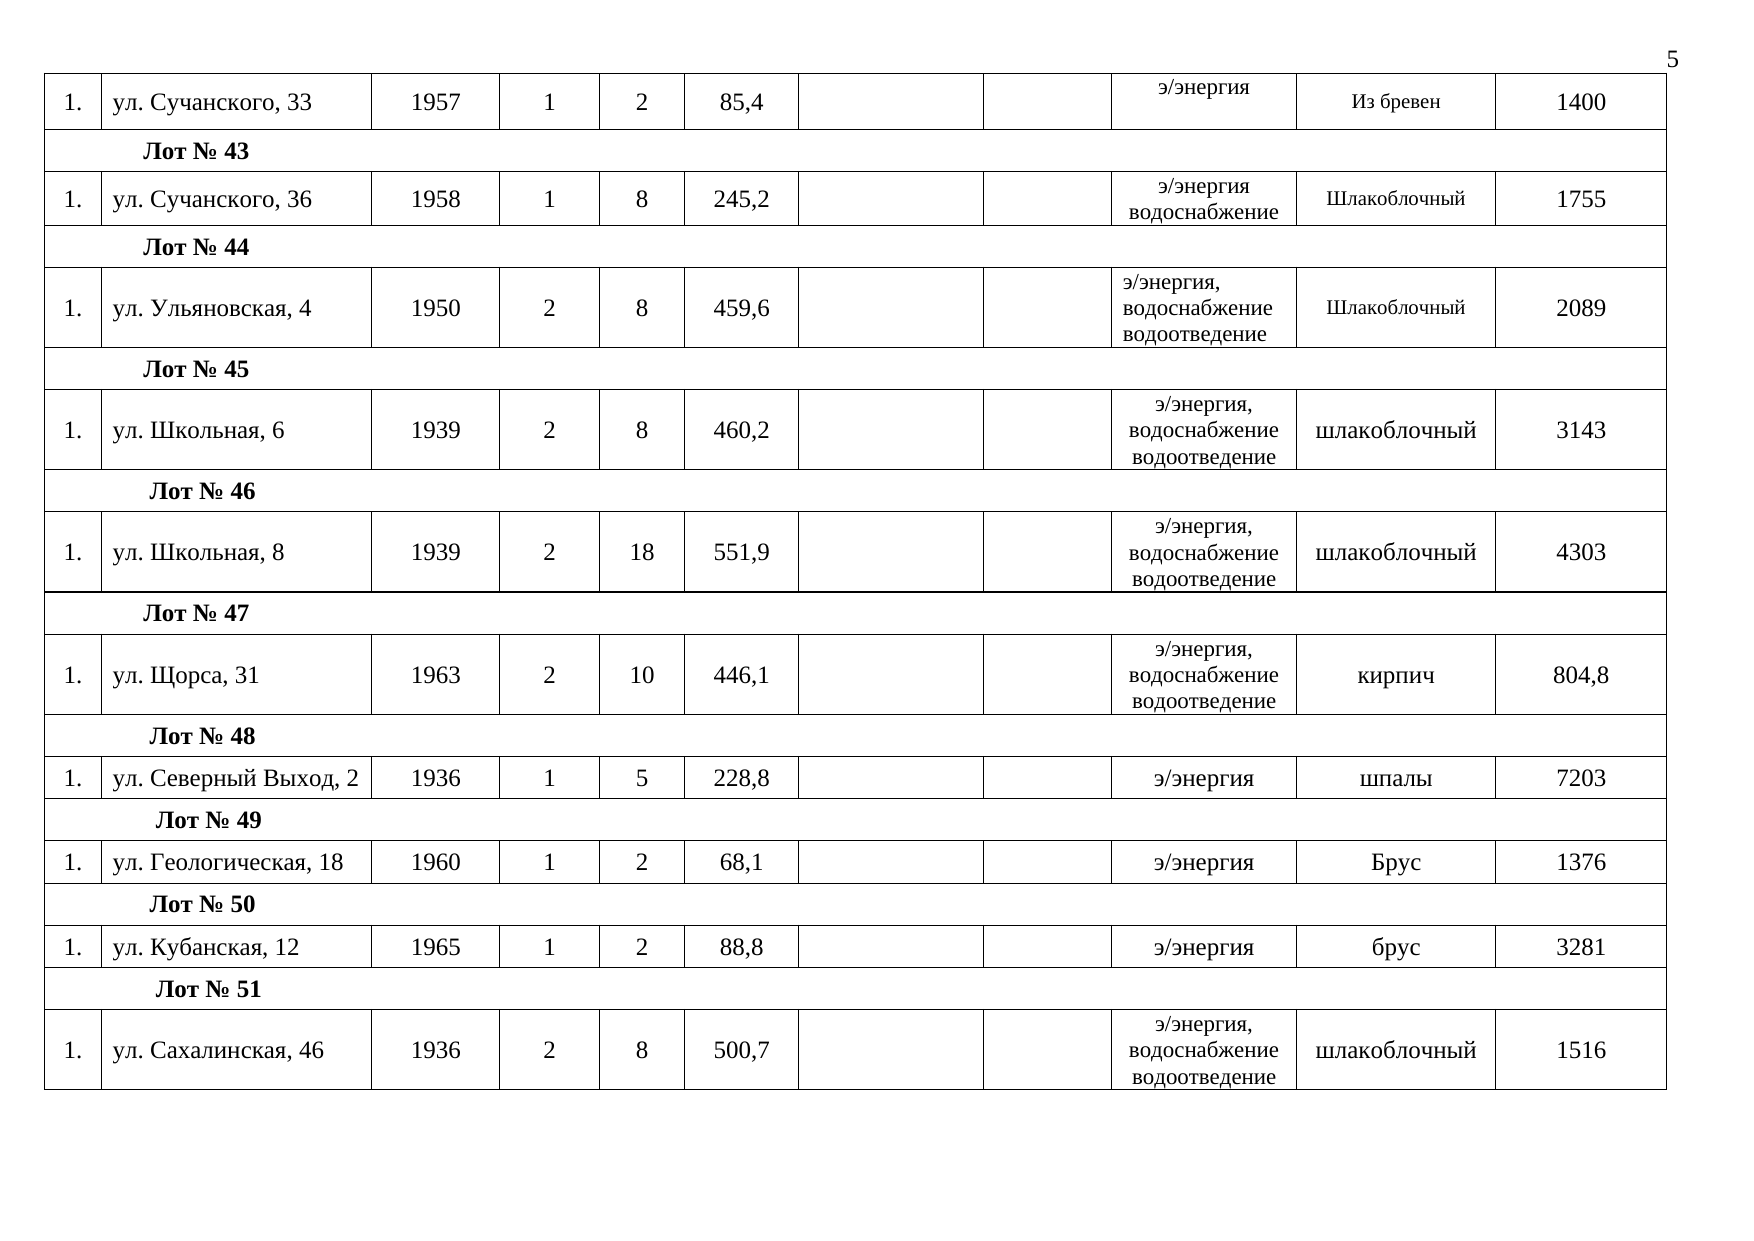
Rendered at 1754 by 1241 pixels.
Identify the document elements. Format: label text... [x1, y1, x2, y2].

table_cell [984, 390, 1111, 469]
table_cell [984, 757, 1111, 798]
table_cell Лот № 44 [45, 226, 1666, 267]
table_cell 8 [600, 390, 684, 469]
table_cell 500,7 [685, 1010, 798, 1089]
table_cell 1. [45, 926, 101, 967]
table_cell Шлакоблочный [1297, 172, 1495, 224]
table_cell 2 [500, 635, 599, 714]
table_cell Брус [1297, 841, 1495, 882]
table_cell [799, 841, 983, 882]
table_cell 804,8 [1496, 635, 1666, 714]
table_cell э/энергия [1112, 74, 1296, 128]
table_cell Лот № 50 [45, 884, 1666, 924]
table_cell Лот № 45 [45, 348, 1666, 389]
table_cell 1376 [1496, 841, 1666, 882]
table_cell 459,6 [685, 268, 798, 347]
table_cell ул. Кубанская, 12 [102, 926, 371, 967]
table_cell 1957 [372, 74, 499, 128]
table_cell 68,1 [685, 841, 798, 882]
table_cell [984, 926, 1111, 967]
table_cell Лот № 47 [45, 593, 1666, 633]
table_cell 8 [600, 268, 684, 347]
table_cell 1963 [372, 635, 499, 714]
table_cell Шлакоблочный [1297, 268, 1495, 347]
table_cell [984, 635, 1111, 714]
table_cell э/энергия [1112, 841, 1296, 882]
table_cell э/энергия, водоснабжение водоотведение [1112, 268, 1296, 347]
table_cell ул. Северный Выход, 2 [102, 757, 371, 798]
table_cell шлакоблочный [1297, 1010, 1495, 1089]
table_cell 446,1 [685, 635, 798, 714]
table_cell э/энергия, водоснабжение водоотведение [1112, 635, 1296, 714]
table_cell 1400 [1496, 74, 1666, 128]
table_cell Лот № 46 [45, 470, 1666, 511]
table_cell шлакоблочный [1297, 512, 1495, 591]
table_cell [984, 841, 1111, 882]
table_cell шлакоблочный [1297, 390, 1495, 469]
table_cell ул. Сучанского, 36 [102, 172, 371, 224]
table_cell 1 [500, 926, 599, 967]
table_cell ул. Геологическая, 18 [102, 841, 371, 882]
table_cell 1. [45, 172, 101, 224]
table_cell 1. [45, 74, 101, 128]
table_cell Лот № 49 [45, 799, 1666, 840]
table_cell [984, 268, 1111, 347]
table_cell 245,2 [685, 172, 798, 224]
table_cell [984, 172, 1111, 224]
table_cell э/энергия, водоснабжение водоотведение [1112, 1010, 1296, 1089]
table_cell 1936 [372, 1010, 499, 1089]
table_cell 8 [600, 172, 684, 224]
table_cell 88,8 [685, 926, 798, 967]
table_cell [799, 512, 983, 591]
table_cell 2 [500, 268, 599, 347]
table_cell 1755 [1496, 172, 1666, 224]
table_cell Лот № 51 [45, 968, 1666, 1009]
table_cell 10 [600, 635, 684, 714]
table_cell 2089 [1496, 268, 1666, 347]
table_cell 1950 [372, 268, 499, 347]
table_cell 2 [500, 512, 599, 591]
table_cell [799, 635, 983, 714]
table_cell э/энергия водоснабжение [1112, 172, 1296, 224]
table_cell ул. Ульяновская, 4 [102, 268, 371, 347]
table_cell 1965 [372, 926, 499, 967]
table_cell 1939 [372, 390, 499, 469]
table_cell [799, 74, 983, 128]
table_cell ул. Сахалинская, 46 [102, 1010, 371, 1089]
table_cell 1 [500, 841, 599, 882]
table_cell 1 [500, 757, 599, 798]
table_cell 1958 [372, 172, 499, 224]
table_cell 228,8 [685, 757, 798, 798]
table_cell 1 [500, 74, 599, 128]
table_cell 1. [45, 1010, 101, 1089]
table_cell 1516 [1496, 1010, 1666, 1089]
table_cell [984, 512, 1111, 591]
table_cell 2 [500, 390, 599, 469]
table_cell э/энергия [1112, 926, 1296, 967]
table_cell 18 [600, 512, 684, 591]
table_cell 460,2 [685, 390, 798, 469]
table_cell [799, 172, 983, 224]
table_cell 85,4 [685, 74, 798, 128]
table_cell 2 [500, 1010, 599, 1089]
table_cell 2 [600, 841, 684, 882]
table_cell Лот № 43 [45, 130, 1666, 171]
table_cell 3281 [1496, 926, 1666, 967]
table_cell 7203 [1496, 757, 1666, 798]
table_cell 1. [45, 635, 101, 714]
table_cell Лот № 48 [45, 715, 1666, 756]
table_cell 1. [45, 390, 101, 469]
table_cell 5 [600, 757, 684, 798]
table_cell э/энергия, водоснабжение водоотведение [1112, 512, 1296, 591]
table_cell 8 [600, 1010, 684, 1089]
table_cell [799, 1010, 983, 1089]
table_cell Из бревен [1297, 74, 1495, 128]
table_cell брус [1297, 926, 1495, 967]
table_cell 2 [600, 926, 684, 967]
table_cell [799, 926, 983, 967]
table_cell шпалы [1297, 757, 1495, 798]
table_cell ул. Школьная, 6 [102, 390, 371, 469]
table_cell э/энергия [1112, 757, 1296, 798]
table_cell 1936 [372, 757, 499, 798]
table_cell кирпич [1297, 635, 1495, 714]
table_cell 3143 [1496, 390, 1666, 469]
table_cell ул. Сучанского, 33 [102, 74, 371, 128]
table_cell [799, 390, 983, 469]
table_cell [984, 74, 1111, 128]
table_cell 1 [500, 172, 599, 224]
table_cell ул. Щорса, 31 [102, 635, 371, 714]
table_cell [984, 1010, 1111, 1089]
table_cell [799, 757, 983, 798]
table_cell 2 [600, 74, 684, 128]
table_cell 1. [45, 841, 101, 882]
table_cell 1. [45, 268, 101, 347]
table_cell 1. [45, 757, 101, 798]
table_cell 4303 [1496, 512, 1666, 591]
table_cell [799, 268, 983, 347]
table_cell 1960 [372, 841, 499, 882]
table_cell э/энергия, водоснабжение водоотведение [1112, 390, 1296, 469]
table_cell 551,9 [685, 512, 798, 591]
table_cell ул. Школьная, 8 [102, 512, 371, 591]
table_cell 1939 [372, 512, 499, 591]
table_cell 1. [45, 512, 101, 591]
